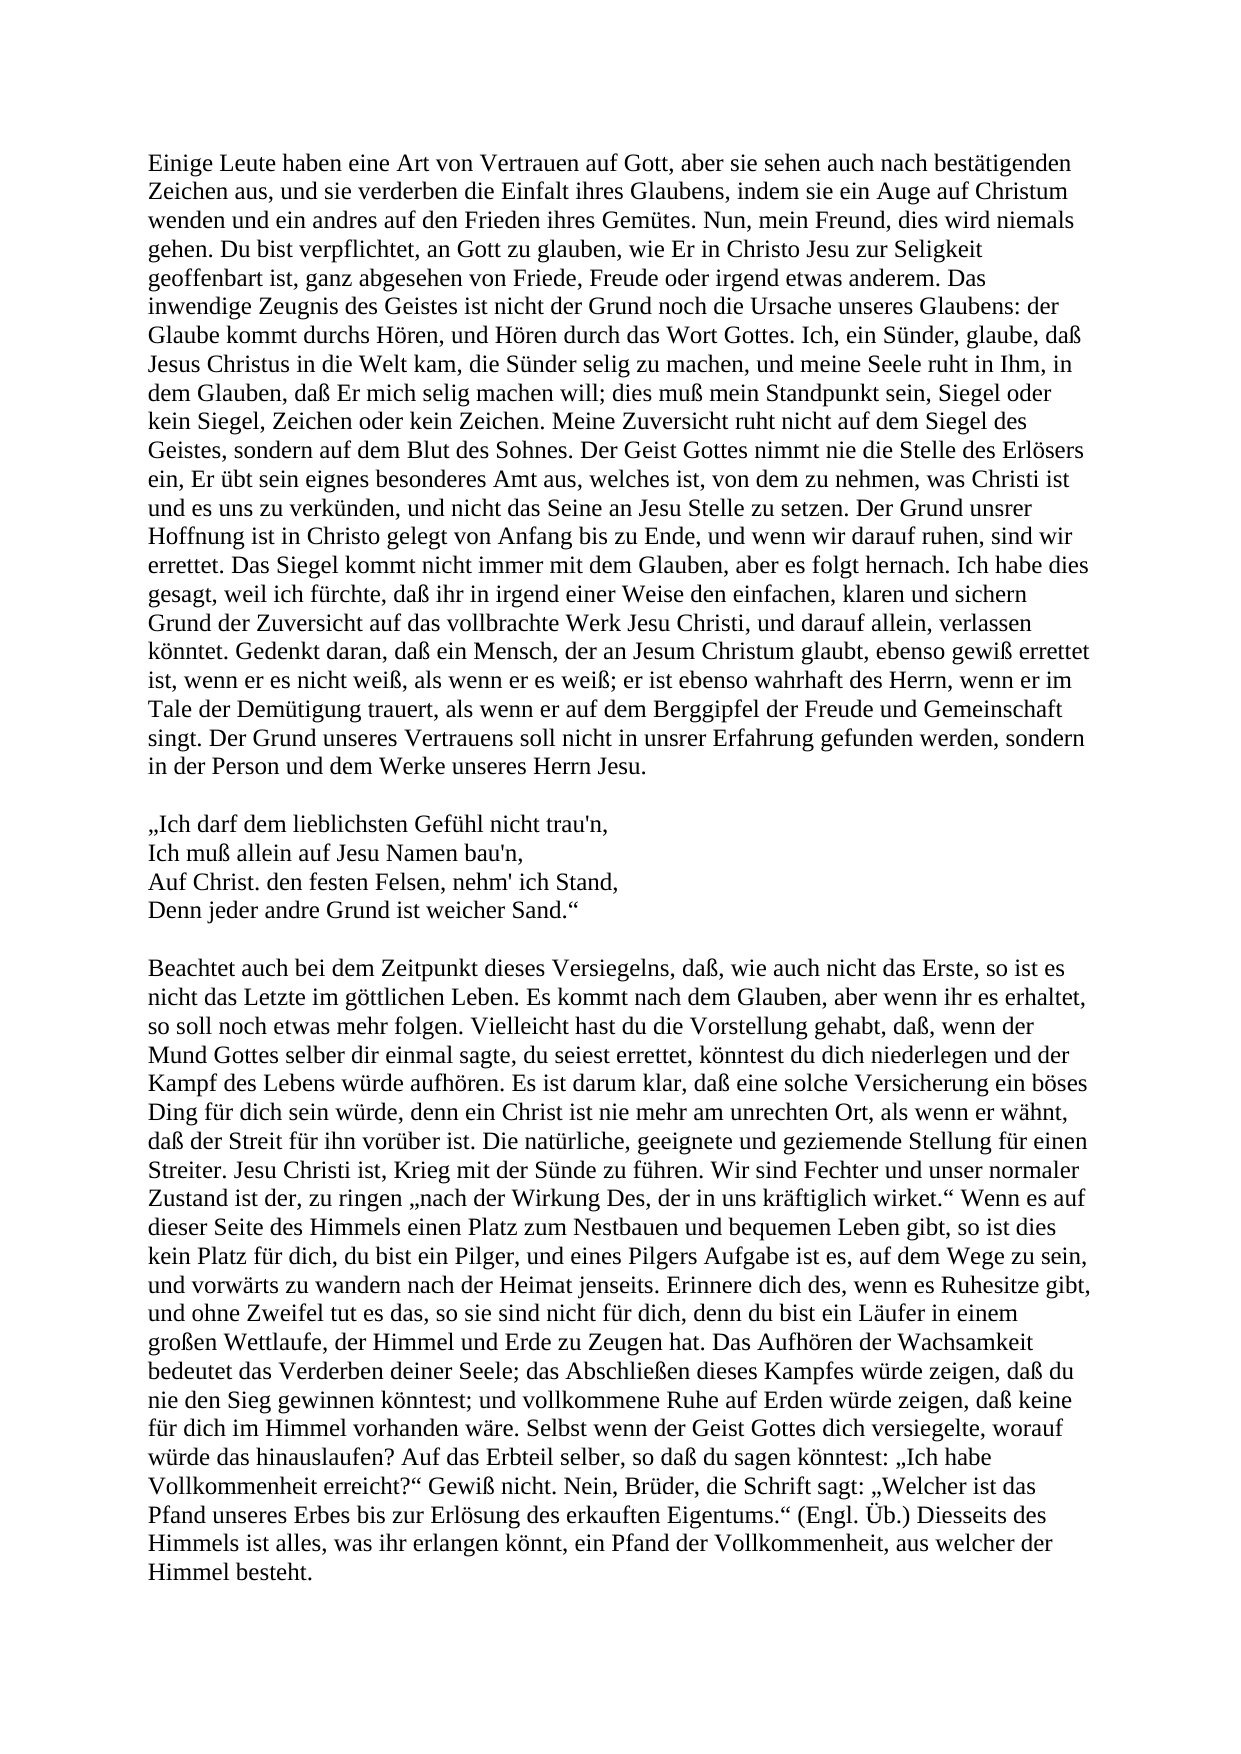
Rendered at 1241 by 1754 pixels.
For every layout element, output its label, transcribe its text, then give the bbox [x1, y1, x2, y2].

text Einige Leute haben eine Art von Vertrauen auf Gott, aber sie sehen auch nach bestätigenden Zeichen aus, und sie verderben die Einfalt ihres Glaubens, indem sie ein Auge auf Christum wenden und ein andres auf den Frieden ihres Gemütes. Nun, mein Freund, dies wird niemals gehen. Du bist verpflichtet, an Gott zu glauben, wie Er in Christo Jesu zur Seligkeit geoffenbart ist, ganz abgesehen von Friede, Freude oder irgend etwas anderem. Das inwendige Zeugnis des Geistes ist nicht der Grund noch die Ursache unseres Glaubens: der Glaube kommt durchs Hören, und Hören durch das Wort Gottes. Ich, ein Sünder, glaube, daß Jesus Christus in die Welt kam, die Sünder selig zu machen, und meine Seele ruht in Ihm, in dem Glauben, daß Er mich selig machen will; dies muß mein Standpunkt sein, Siegel oder kein Siegel, Zeichen oder kein Zeichen. Meine Zuversicht ruht nicht auf dem Siegel des Geistes, sondern auf dem Blut des Sohnes. Der Geist Gottes nimmt nie die Stelle des Erlösers ein, Er übt sein eignes besonderes Amt aus, welches ist, von dem zu nehmen, was Christi ist und es uns zu verkünden, und nicht das Seine an Jesu Stelle zu setzen. Der Grund unsrer Hoffnung ist in Christo gelegt von Anfang bis zu Ende, und wenn wir darauf ruhen, sind wir errettet. Das Siegel kommt nicht immer mit dem Glauben, aber es folgt hernach. Ich habe dies gesagt, weil ich fürchte, daß ihr in irgend einer Weise den einfachen, klaren und sichern Grund der Zuversicht auf das vollbrachte Werk Jesu Christi, und darauf allein, verlassen könntet. Gedenkt daran, daß ein Mensch, der an Jesum Christum glaubt, ebenso gewiß errettet ist, wenn er es nicht weiß, als wenn er es weiß; er ist ebenso wahrhaft des Herrn, wenn er im Tale der Demütigung trauert, als wenn er auf dem Berggipfel der Freude und Gemeinschaft singt. Der Grund unseres Vertrauens soll nicht in unsrer Erfahrung gefunden werden, sondern in der Person und dem Werke unseres Herrn Jesu. [148, 148, 1093, 780]
text Beachtet auch bei dem Zeitpunkt dieses Versiegelns, daß, wie auch nicht das Erste, so ist es nicht das Letzte im göttlichen Leben. Es kommt nach dem Glauben, aber wenn ihr es erhaltet, so soll noch etwas mehr folgen. Vielleicht hast du die Vorstellung gehabt, daß, wenn der Mund Gottes selber dir einmal sagte, du seiest errettet, könntest du dich niederlegen und der Kampf des Lebens würde aufhören. Es ist darum klar, daß eine solche Versicherung ein böses Ding für dich sein würde, denn ein Christ ist nie mehr am unrechten Ort, als wenn er wähnt, daß der Streit für ihn vorüber ist. Die natürliche, geeignete und geziemende Stellung für einen Streiter. Jesu Christi ist, Krieg mit der Sünde zu führen. Wir sind Fechter und unser normaler Zustand ist der, zu ringen „nach der Wirkung Des, der in uns kräftiglich wirket.“ Wenn es auf dieser Seite des Himmels einen Platz zum Nestbauen und bequemen Leben gibt, so ist dies kein Platz für dich, du bist ein Pilger, und eines Pilgers Aufgabe ist es, auf dem Wege zu sein, und vorwärts zu wandern nach der Heimat jenseits. Erinnere dich des, wenn es Ruhesitze gibt, und ohne Zweifel tut es das, so sie sind nicht für dich, denn du bist ein Läufer in einem großen Wettlaufe, der Himmel und Erde zu Zeugen hat. Das Aufhören der Wachsamkeit bedeutet das Verderben deiner Seele; das Abschließen dieses Kampfes würde zeigen, daß du nie den Sieg gewinnen könntest; und vollkommene Ruhe auf Erden würde zeigen, daß keine für dich im Himmel vorhanden wäre. Selbst wenn der Geist Gottes dich versiegelte, worauf würde das hinauslaufen? Auf das Erbteil selber, so daß du sagen könntest: „Ich habe Vollkommenheit erreicht?“ Gewiß nicht. Nein, Brüder, die Schrift sagt: „Welcher ist das Pfand unseres Erbes bis zur Erlösung des erkauften Eigentums.“ (Engl. Üb.) Diesseits des Himmels ist alles, was ihr erlangen könnt, ein Pfand der Vollkommenheit, aus welcher der Himmel besteht. [148, 953, 1093, 1586]
text „Ich darf dem lieblichsten Gefühl nicht trau'n, Ich muß allein auf Jesu Namen bau'n, Auf Christ. den festen Felsen, nehm' ich Stand, Denn jeder andre Grund ist weicher Sand.“ [148, 809, 1093, 924]
